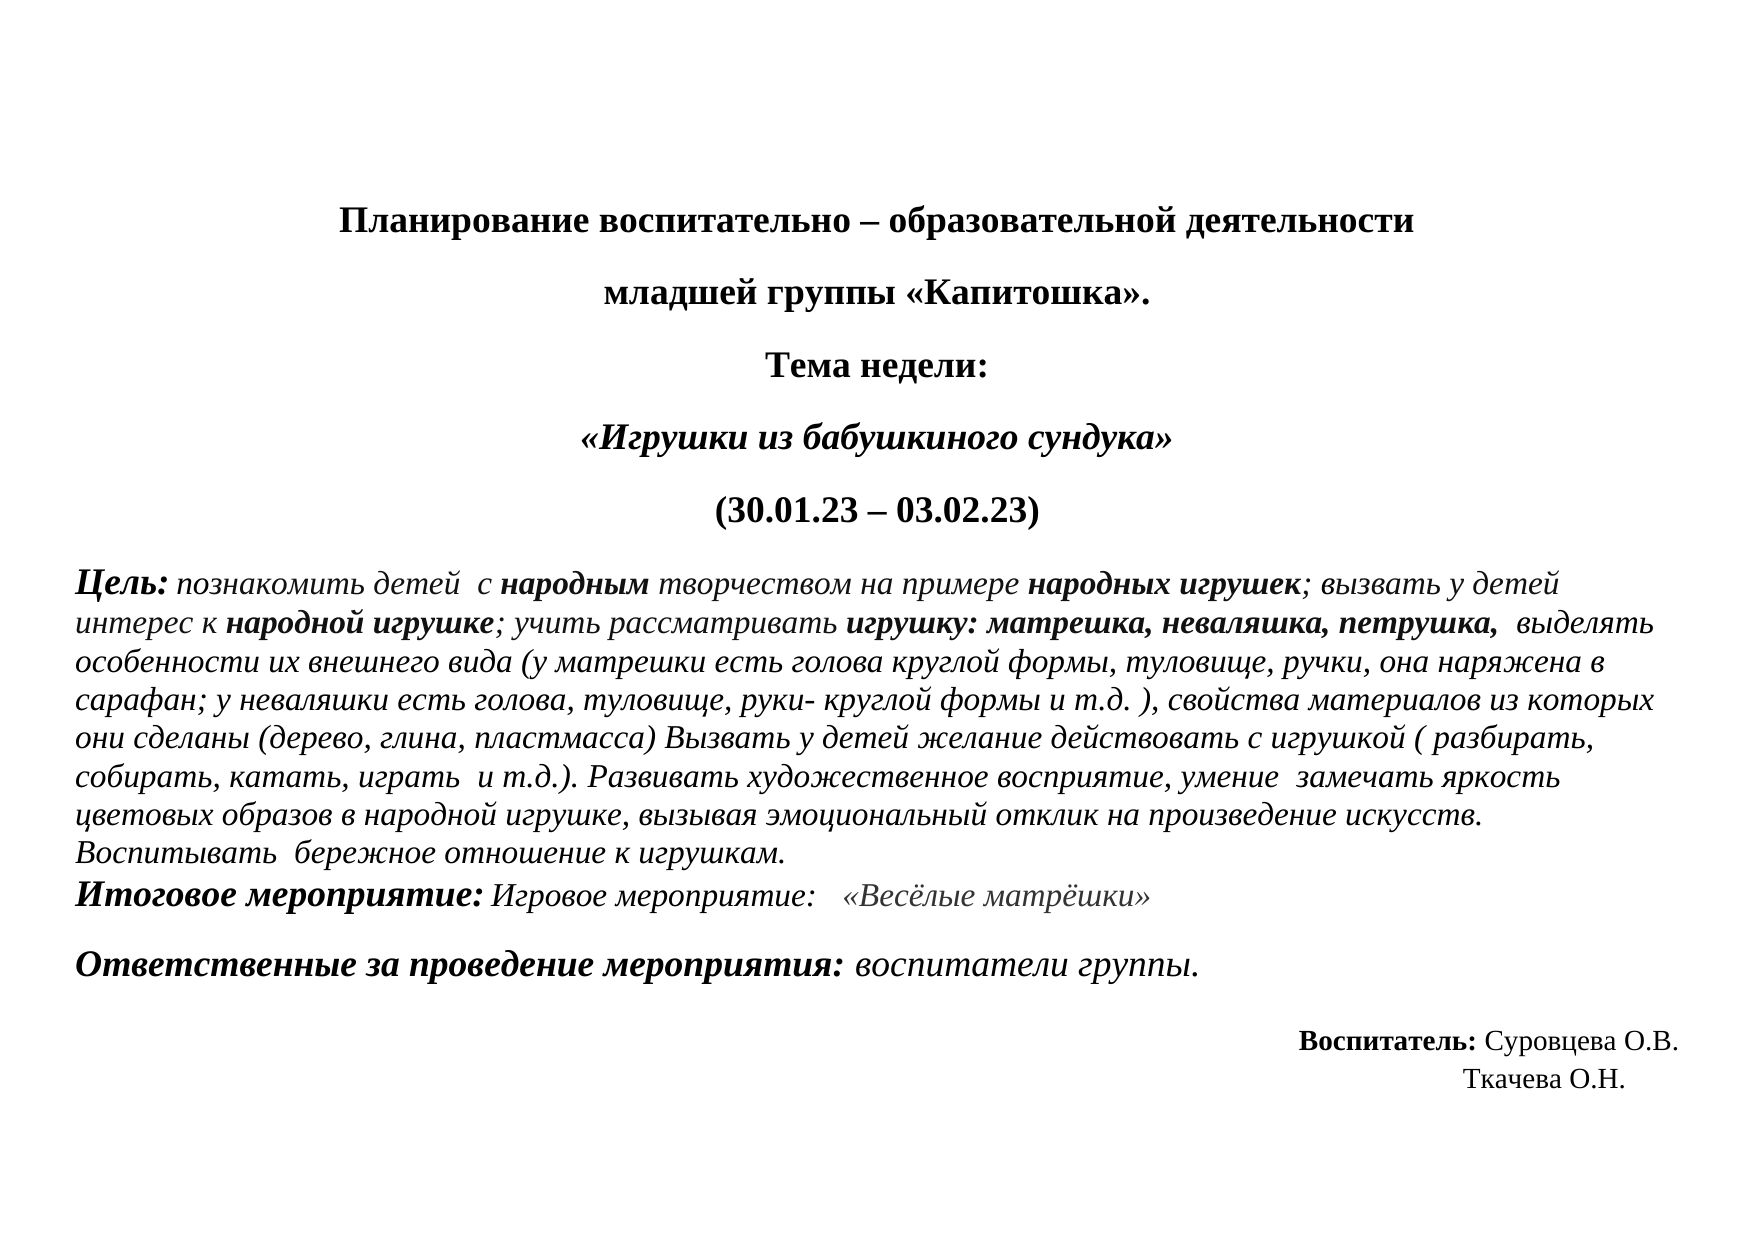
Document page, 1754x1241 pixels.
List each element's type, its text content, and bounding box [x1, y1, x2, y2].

text (30.01.23 – 03.02.23) [75, 487, 1679, 530]
text Тема недели: [75, 342, 1679, 385]
text Планирование воспитательно – образовательной деятельности [75, 197, 1679, 240]
text Итоговое мероприятие: Игровое мероприятие: «Весёлые матрёшки» [75, 871, 1679, 914]
text Ткачева О.Н. [75, 1062, 1679, 1095]
text Цель: познакомить детей с народным творчеством на примере народных игрушек; вызвать у детей интерес к народной игрушке; учить рассматривать игрушку: матрешка, неваляшка, петрушка, выделять особенности их внешнего вида (у матрешки есть голова круглой формы, туловище, ручки, она наряжена в сарафан; у неваляшки есть голова, туловище, руки- круглой формы и т.д. ), свойства материалов из которых они сделаны (дерево, глина, пластмасса) Вызвать у детей желание действовать с игрушкой ( разбирать, собирать, катать, играть и т.д.). Развивать художественное восприятие, умение замечать яркость цветовых образов в народной игрушке, вызывая эмоциональный отклик на произведение искусств. Воспитывать бережное отношение к игрушкам. [75, 559, 1679, 871]
text младшей группы «Капитошка». [75, 269, 1679, 313]
text «Игрушки из бабушкиного сундука» [75, 414, 1679, 458]
text Ответственные за проведение мероприятия: воспитатели группы. [75, 941, 1679, 984]
text Воспитатель: Суровцева О.В. [75, 1023, 1679, 1057]
